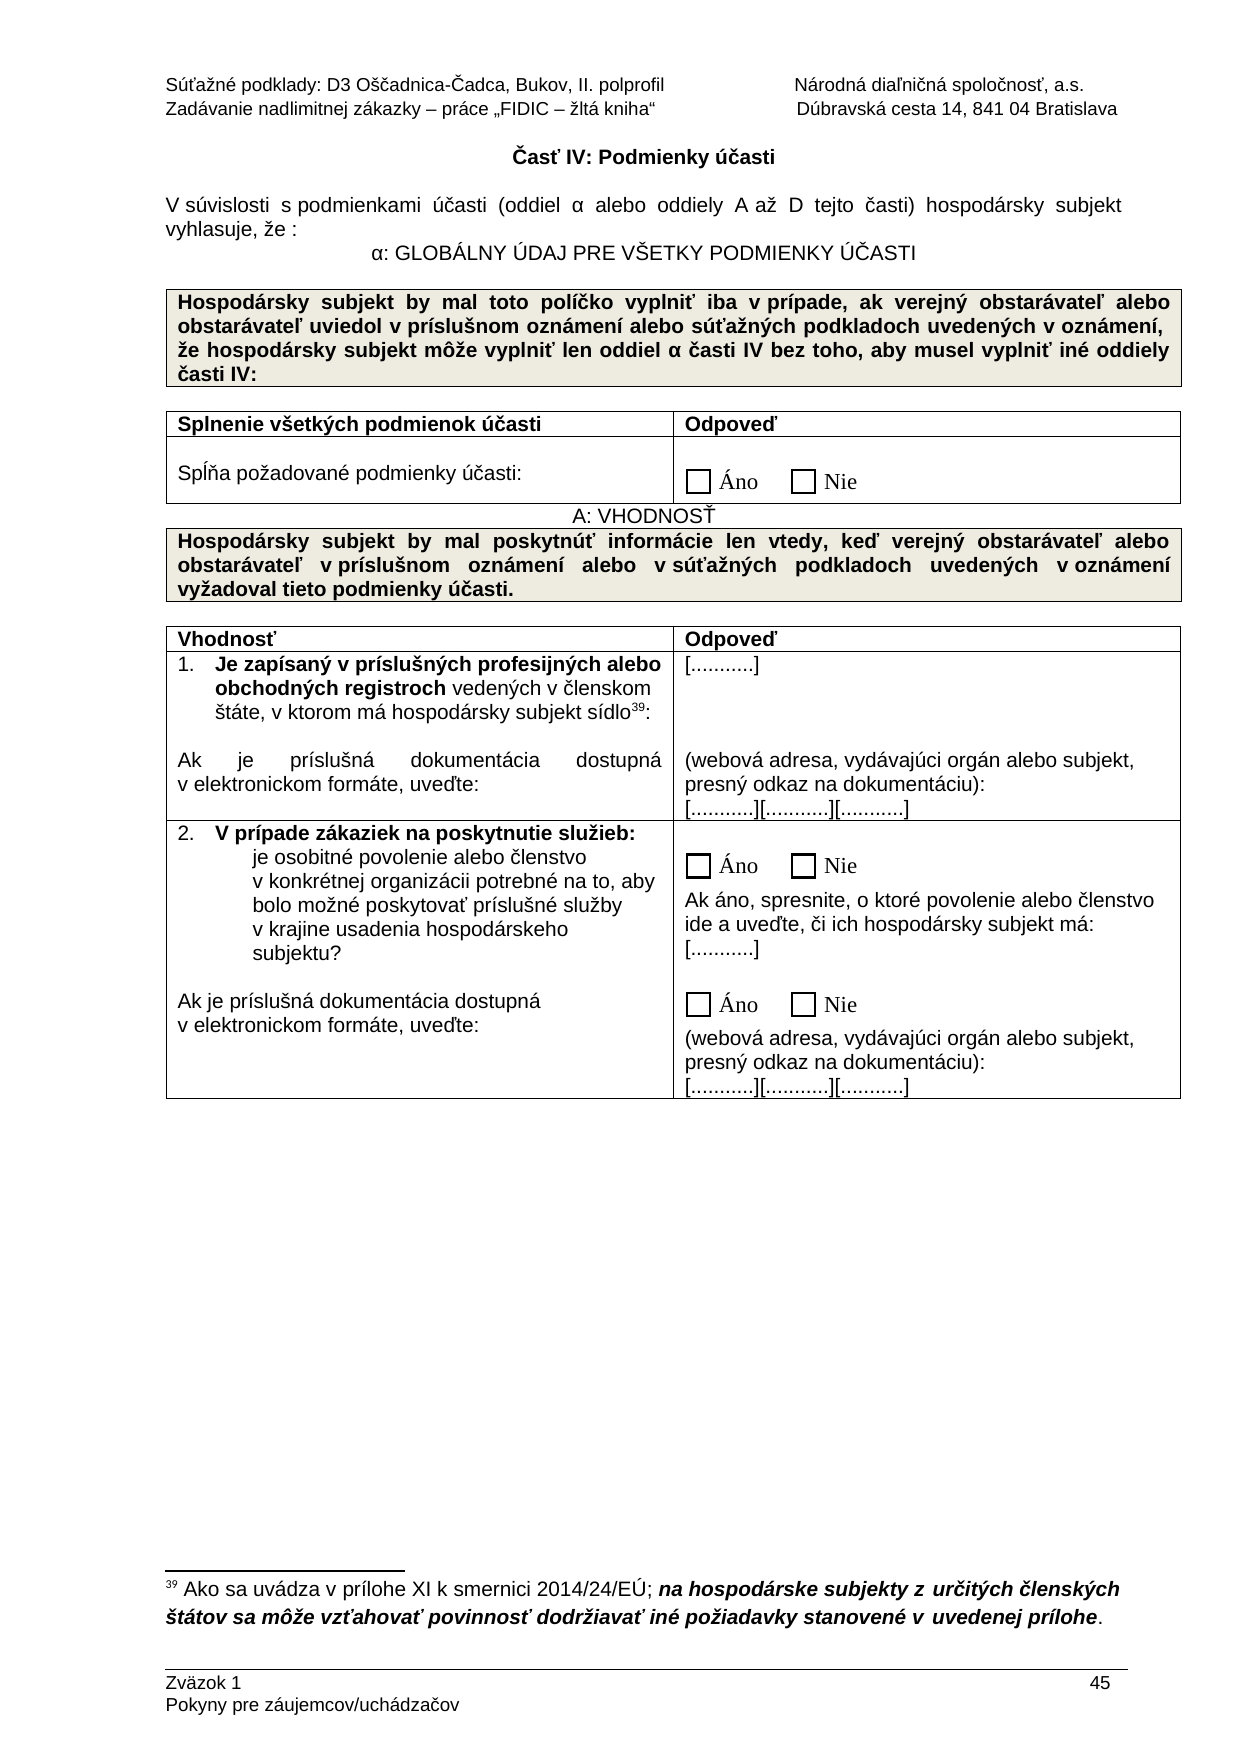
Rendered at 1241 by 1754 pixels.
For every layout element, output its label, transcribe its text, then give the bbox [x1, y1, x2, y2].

table_header Hospodársky subjekt by mal poskytnúť informácie len vtedy, keď verejný obstarávateľ alebo obstarávateľ v príslušnom oznámení alebo v súťažných podkladoch uvedených v oznámení vyžadoval tieto podmienky účasti. [167, 529, 1181, 601]
table_cell V prípade zákaziek na poskytnutie služieb: je osobitné povolenie alebo členstvo v konkrétnej organizácii potrebné na to, aby bolo možné poskytovať príslušné služby v krajine usadenia hospodárskeho subjektu? Ak je príslušná dokumentácia dostupná v elektronickom formáte, uveďte: [167, 821, 673, 1098]
table_cell [674, 437, 1180, 503]
table_cell Ak áno, spresnite, o ktoré povolenie alebo členstvo ide a uveďte, či ich hospodársky subjekt má: [...........] (webová adresa, vydávajúci orgán alebo subjekt, presný odkaz na dokumentáciu): [...........][...........][...........] [674, 821, 1180, 1098]
table_header Odpoveď [674, 412, 1180, 436]
table_cell [...........] (webová adresa, vydávajúci orgán alebo subjekt, presný odkaz na dokumentáciu): [...........][...........][...........] [674, 652, 1180, 820]
table_header Vhodnosť [167, 627, 673, 651]
table_header Hospodársky subjekt by mal toto políčko vyplniť iba v prípade, ak verejný obstarávateľ alebo obstarávateľ uviedol v príslušnom oznámení alebo súťažných podkladoch uvedených v oznámení, že hospodársky subjekt môže vyplniť len oddiel α časti IV bez toho, aby musel vyplniť iné oddiely časti IV: [167, 290, 1181, 386]
table_cell Je zapísaný v príslušných profesijných alebo obchodných registroch vedených v členskom štáte, v ktorom má hospodársky subjekt sídlo: Ak je príslušná dokumentácia dostupná v elektronickom formáte, uveďte: [167, 652, 673, 820]
table_cell Spĺňa požadované podmienky účasti: [167, 437, 673, 503]
text V súvislosti s podmienkami účasti (oddiel α alebo oddiely A až D tejto časti) hospodársky subjekt vyhlasuje, že : [165, 193, 1122, 241]
text α: GLOBÁLNY ÚDAJ PRE VŠETKY PODMIENKY ÚČASTI [165, 241, 1122, 265]
text A: VHODNOSŤ [165, 504, 1122, 528]
text Časť IV: Podmienky účasti [165, 145, 1122, 169]
table_header Odpoveď [674, 627, 1180, 651]
table_header Splnenie všetkých podmienok účasti [167, 412, 673, 436]
